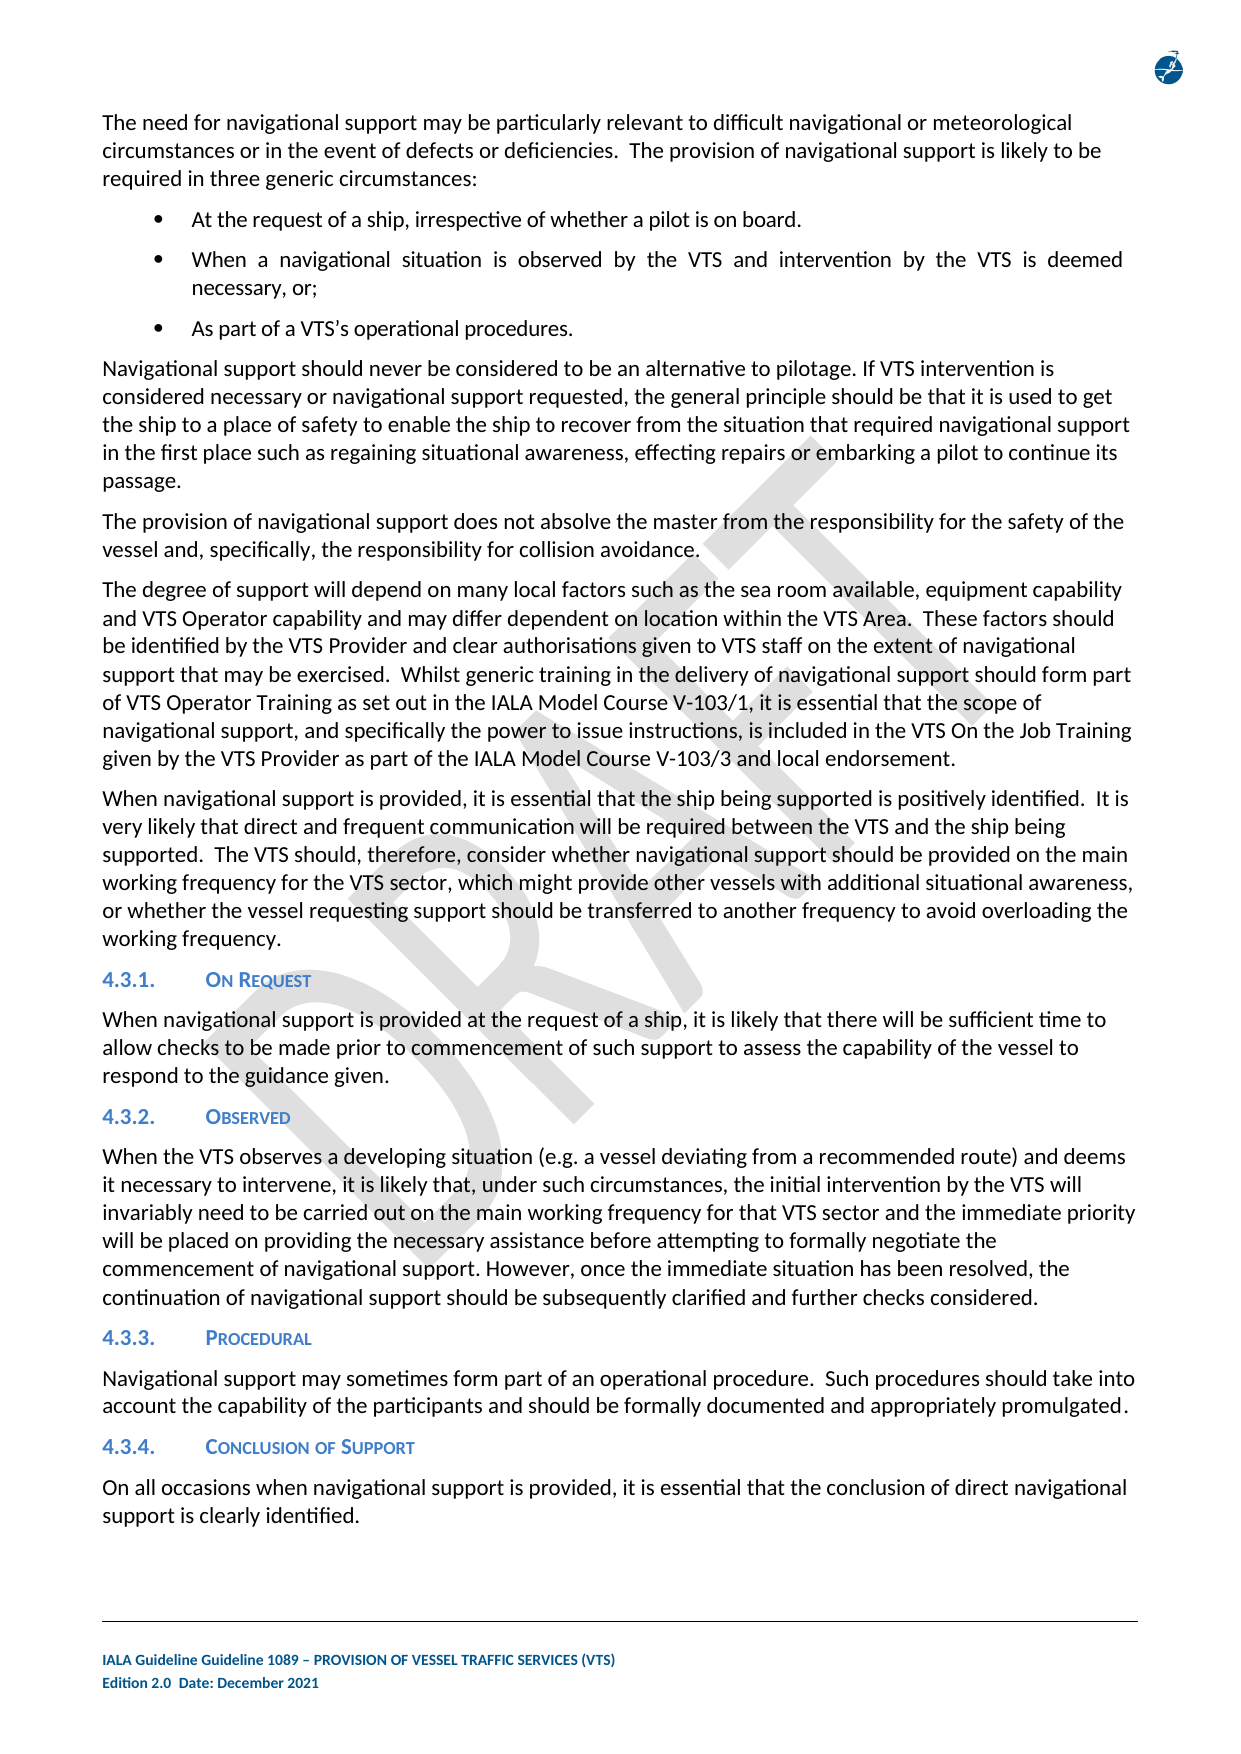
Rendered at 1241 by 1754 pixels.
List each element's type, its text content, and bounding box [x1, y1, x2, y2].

text The degree of support will depend on many local factors such as the sea room available, equipment capability and VTS Operator capability and may differ dependent on location within the VTS Area. These factors should be identified by the VTS Provider and clear authorisations given to VTS staff on the extent of navigational support that may be exercised. Whilst generic training in the delivery of navigational support should form part of VTS Operator Training as set out in the IALA Model Course V-103/1, it is essential that the scope of navigational support, and specifically the power to issue instructions, is included in the VTS On the Job Training given by the VTS Provider as part of the IALA Model Course V-103/3 and local endorsement. [102, 576, 1138, 772]
text Navigational support may sometimes form part of an operational procedure. Such procedures should take into account the capability of the participants and should be formally documented and appropriately promulgated. [102, 1364, 1138, 1420]
subtitle Observed [102, 1102, 1138, 1130]
list When a navigational situation is observed by the VTS and intervention by the VTS is deemed necessary, or; [154, 245, 1123, 301]
list As part of a VTS’s operational procedures. [154, 314, 1123, 342]
subtitle Conclusion of Support [102, 1432, 1138, 1460]
text The provision of navigational support does not absolve the master from the responsibility for the safety of the vessel and, specifically, the responsibility for collision avoidance. [102, 507, 1138, 563]
text On all occasions when navigational support is provided, it is essential that the conclusion of direct navigational support is clearly identified. [102, 1473, 1138, 1529]
text When navigational support is provided, it is essential that the ship being supported is positively identified. It is very likely that direct and frequent communication will be required between the VTS and the ship being supported. The VTS should, therefore, consider whether navigational support should be provided on the main working frequency for the VTS sector, which might provide other vessels with additional situational awareness, or whether the vessel requesting support should be transferred to another frequency to avoid overloading the working frequency. [102, 784, 1138, 952]
subtitle On Request [102, 965, 1138, 993]
list At the request of a ship, irrespective of whether a pilot is on board. [154, 205, 1123, 233]
text Navigational support should never be considered to be an alternative to pilotage. If VTS intervention is considered necessary or navigational support requested, the general principle should be that it is used to get the ship to a place of safety to enable the ship to recover from the situation that required navigational support in the first place such as regaining situational awareness, effecting repairs or embarking a pilot to continue its passage. [102, 354, 1138, 494]
subtitle Procedural [102, 1323, 1138, 1351]
text When the VTS observes a developing situation (e.g. a vessel deviating from a recommended route) and deems it necessary to intervene, it is likely that, under such circumstances, the initial intervention by the VTS will invariably need to be carried out on the main working frequency for that VTS sector and the immediate priority will be placed on providing the necessary assistance before attempting to formally negotiate the commencement of navigational support. However, once the immediate situation has been resolved, the continuation of navigational support should be subsequently clarified and further checks considered. [102, 1142, 1138, 1311]
text The need for navigational support may be particularly relevant to difficult navigational or meteorological circumstances or in the event of defects or deficiencies. The provision of navigational support is likely to be required in three generic circumstances: [102, 108, 1138, 192]
text When navigational support is provided at the request of a ship, it is likely that there will be sufficient time to allow checks to be made prior to commencement of such support to assess the capability of the vessel to respond to the guidance given. [102, 1005, 1138, 1089]
picture [1123, 0, 1241, 119]
